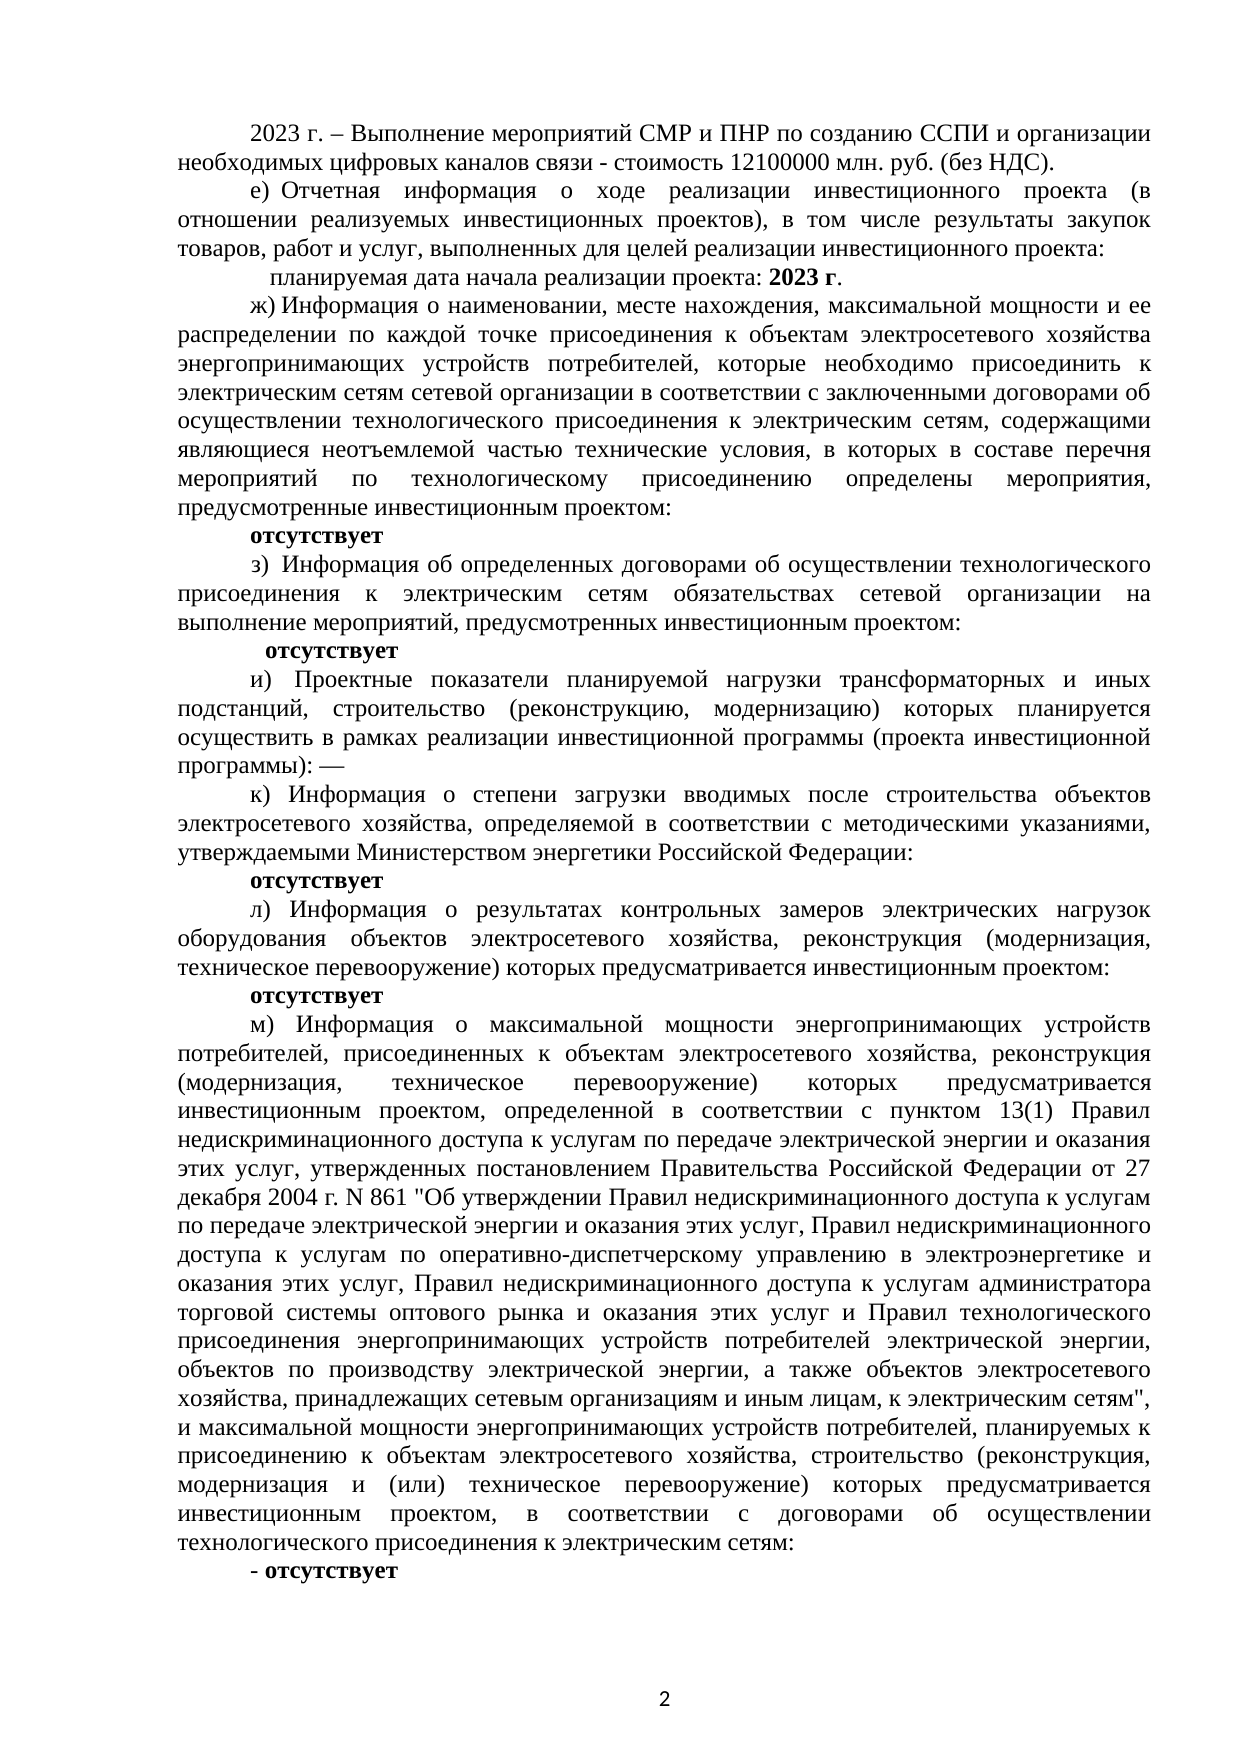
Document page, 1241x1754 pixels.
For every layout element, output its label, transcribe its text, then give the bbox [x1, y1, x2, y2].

text отсутствует [177, 981, 1152, 1009]
text - отсутствует [177, 1556, 1152, 1584]
text отсутствует [177, 866, 1152, 894]
text 2023 г. – Выполнение мероприятий СМР и ПНР по созданию ССПИ и организации необходимых цифровых каналов связи - стоимость 12100000 млн. руб. (без НДС). [177, 118, 1152, 176]
text отсутствует [265, 636, 1152, 664]
text м) Информация о максимальной мощности энергопринимающих устройств потребителей, присоединенных к объектам электросетевого хозяйства, реконструкция (модернизация, техническое перевооружение) которых предусматривается инвестиционным проектом, определенной в соответствии с пунктом 13(1) Правил недискриминационного доступа к услугам по передаче электрической энергии и оказания этих услуг, утвержденных постановлением Правительства Российской Федерации от 27 декабря 2004 г. N 861 "Об утверждении Правил недискриминационного доступа к услугам по передаче электрической энергии и оказания этих услуг, Правил недискриминационного доступа к услугам по оперативно-диспетчерскому управлению в электроэнергетике и оказания этих услуг, Правил недискриминационного доступа к услугам администратора торговой системы оптового рынка и оказания этих услуг и Правил технологического присоединения энергопринимающих устройств потребителей электрической энергии, объектов по производству электрической энергии, а также объектов электросетевого хозяйства, принадлежащих сетевым организациям и иным лицам, к электрическим сетям", и максимальной мощности энергопринимающих устройств потребителей, планируемых к присоединению к объектам электросетевого хозяйства, строительство (реконструкция, модернизация и (или) техническое перевооружение) которых предусматривается инвестиционным проектом, в соответствии с договорами об осуществлении технологического присоединения к электрическим сетям: [177, 1009, 1152, 1556]
text планируемая дата начала реализации проекта: 2023 г. [269, 262, 1152, 291]
text к) Информация о степени загрузки вводимых после строительства объектов электросетевого хозяйства, определяемой в соответствии с методическими указаниями, утверждаемыми Министерством энергетики Российской Федерации: [177, 779, 1152, 866]
text з) Информация об определенных договорами об осуществлении технологического присоединения к электрическим сетям обязательствах сетевой организации на выполнение мероприятий, предусмотренных инвестиционным проектом: [177, 549, 1152, 636]
text и) Проектные показатели планируемой нагрузки трансформаторных и иных подстанций, строительство (реконструкцию, модернизацию) которых планируется осуществить в рамках реализации инвестиционной программы (проекта инвестиционной программы): — [177, 664, 1152, 779]
text ж) Информация о наименовании, месте нахождения, максимальной мощности и ее распределении по каждой точке присоединения к объектам электросетевого хозяйства энергопринимающих устройств потребителей, которые необходимо присоединить к электрическим сетям сетевой организации в соответствии с заключенными договорами об осуществлении технологического присоединения к электрическим сетям, содержащими являющиеся неотъемлемой частью технические условия, в которых в составе перечня мероприятий по технологическому присоединению определены мероприятия, предусмотренные инвестиционным проектом: [177, 291, 1152, 521]
text л) Информация о результатах контрольных замеров электрических нагрузок оборудования объектов электросетевого хозяйства, реконструкция (модернизация, техническое перевооружение) которых предусматривается инвестиционным проектом: [177, 894, 1152, 981]
text отсутствует [250, 521, 1152, 549]
text е) Отчетная информация о ходе реализации инвестиционного проекта (в отношении реализуемых инвестиционных проектов), в том числе результаты закупок товаров, работ и услуг, выполненных для целей реализации инвестиционного проекта: [177, 176, 1152, 262]
